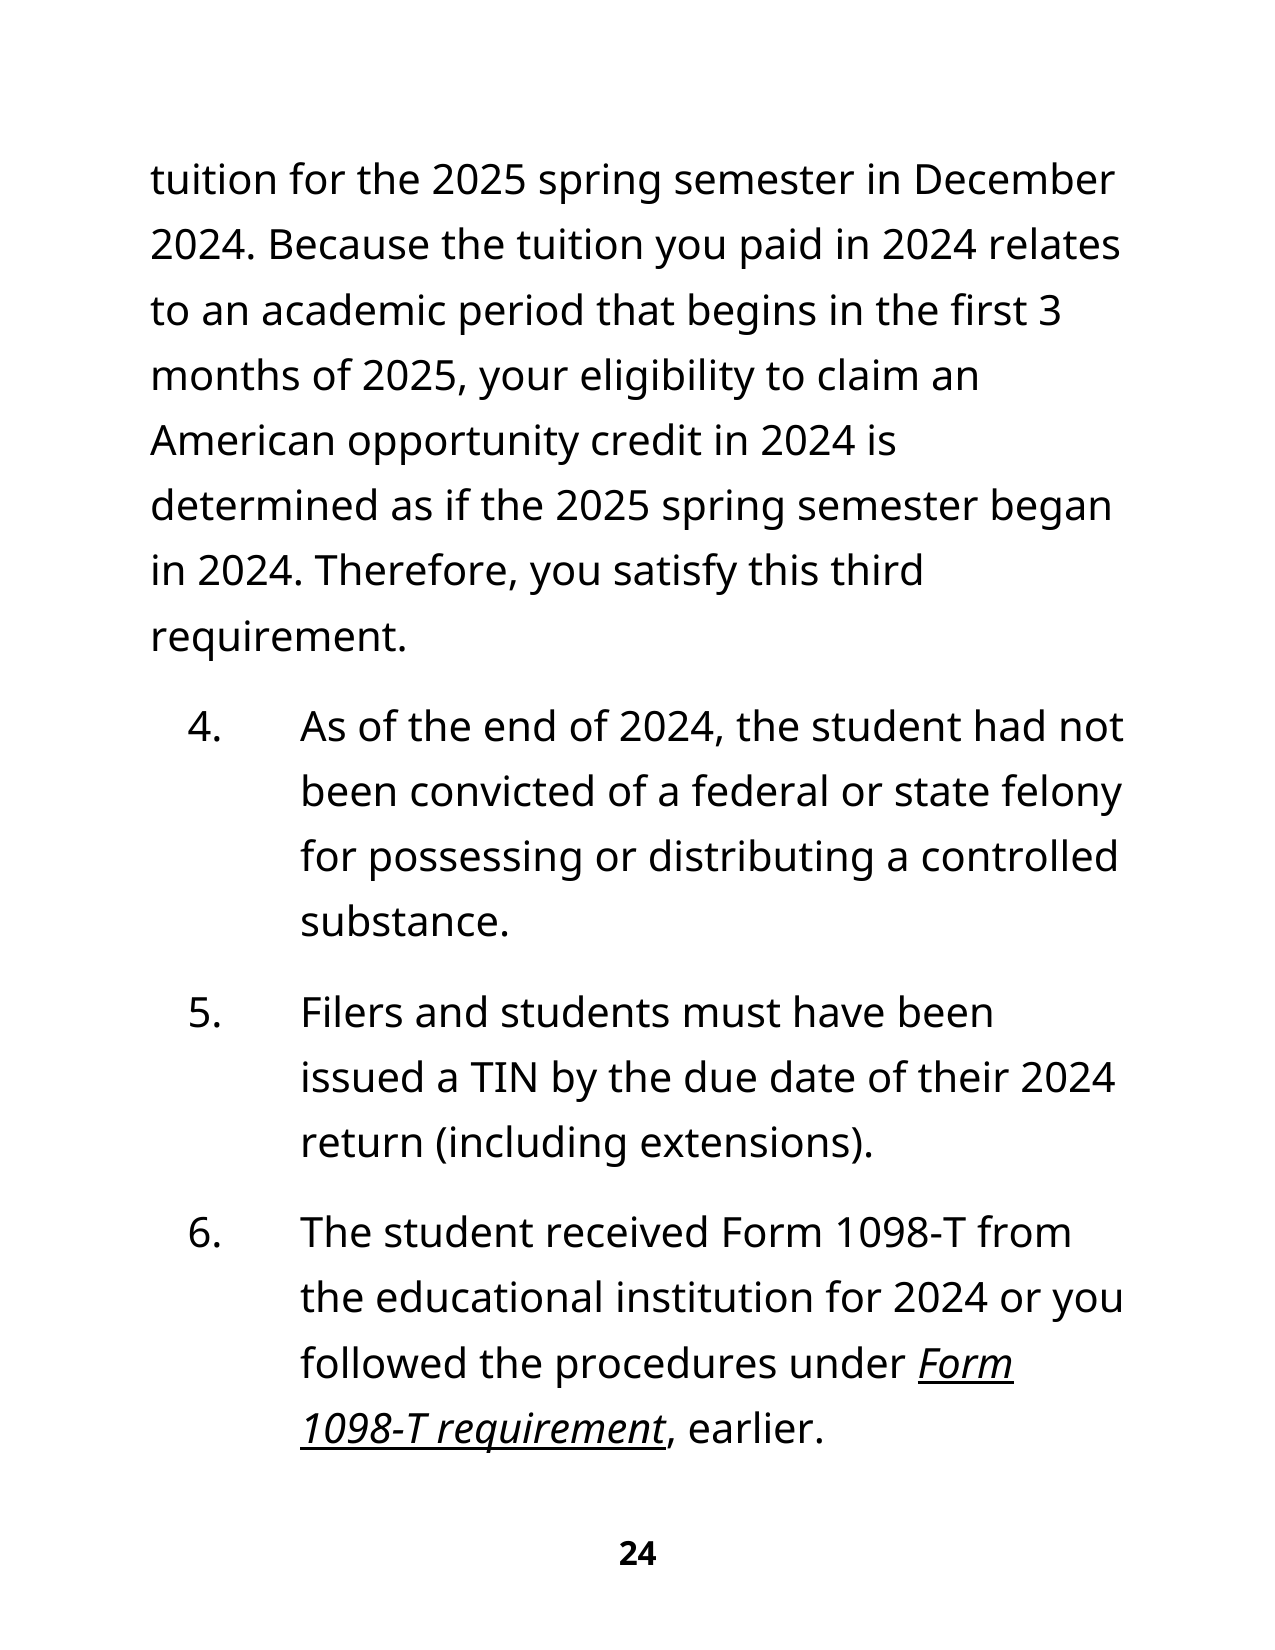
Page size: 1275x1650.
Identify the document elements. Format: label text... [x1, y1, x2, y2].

list The student received Form 1098-T from the educational institution for 2024 or you followed the procedures under Form 1098-T requirement, earlier. [187, 1203, 1125, 1456]
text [150, 150, 1125, 663]
list As of the end of 2024, the student had not been convicted of a federal or state felony for possessing or distributing a controlled substance. [187, 697, 1125, 949]
list Filers and students must have been issued a TIN by the due date of their 2024 return (including extensions). [187, 982, 1125, 1170]
